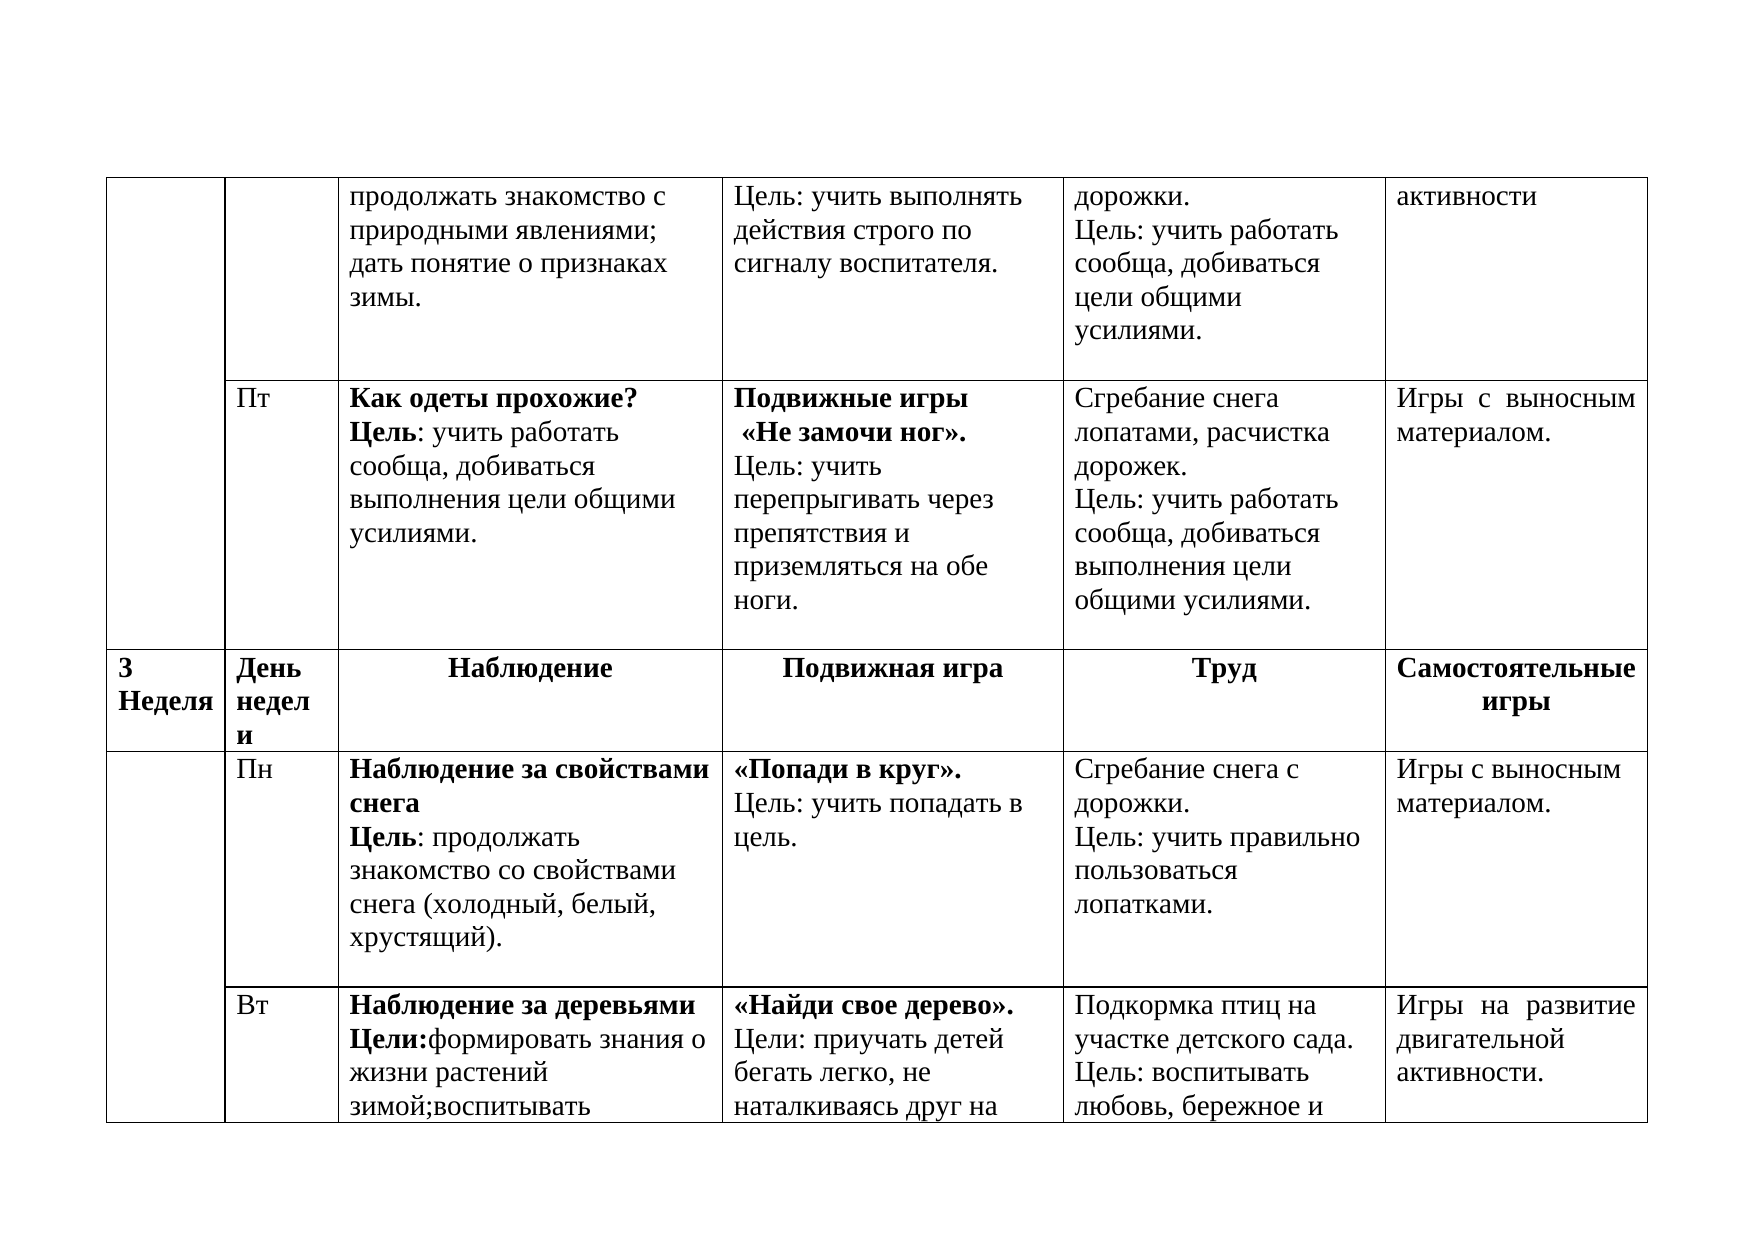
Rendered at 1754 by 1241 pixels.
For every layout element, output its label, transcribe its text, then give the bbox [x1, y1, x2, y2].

table_cell Сгребание снега с дорожки. Цель: учить правильно пользоваться лопатками. [1064, 752, 1385, 986]
table_cell Вт [226, 988, 338, 1122]
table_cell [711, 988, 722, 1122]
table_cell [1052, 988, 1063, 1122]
table_cell [107, 752, 224, 1122]
table_cell Наблюдение за солнцем Цели: продолжать знакомство с природными явлениями; дать понятие о признаках зимы. [339, 178, 722, 379]
table_cell Игры с выносным материалом. [1386, 381, 1647, 649]
table_cell Подвижная игра [723, 650, 1063, 751]
table_cell Игры с выносным материалом. [1386, 752, 1647, 986]
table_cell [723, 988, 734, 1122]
table_cell Труд [1064, 650, 1385, 751]
table_cell «Попади в круг». Цель: учить попадать в цель. [723, 752, 1063, 986]
table_cell Самостоятельные игры [1386, 650, 1647, 751]
table_cell Наблюдение [339, 650, 722, 751]
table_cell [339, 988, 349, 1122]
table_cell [1386, 178, 1647, 379]
table_cell День недели [226, 650, 338, 751]
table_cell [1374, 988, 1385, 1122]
table_cell Пт [226, 381, 338, 649]
table_cell Сгребание снега лопатками, расчистка дорожки. Цель: учить работать сообща, добиваться цели общими усилиями. [1064, 178, 1385, 379]
table_cell Пн [226, 752, 338, 986]
table_cell 3 Неделя [107, 650, 224, 751]
table_cell Подвижные игры «Не замочи ног». Цель: учить перепрыгивать через препятствия и приземляться на обе ноги. [723, 381, 1063, 649]
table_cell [723, 178, 1063, 379]
table_cell Сгребание снега лопатами, расчистка дорожек. Цель: учить работать сообща, добиваться выполнения цели общими усилиями. [1064, 381, 1385, 649]
table_cell Как одеты прохожие? Цель: учить работать сообща, добиваться выполнения цели общими усилиями. [339, 381, 722, 649]
table_cell Чт [226, 178, 338, 379]
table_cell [1386, 988, 1647, 1122]
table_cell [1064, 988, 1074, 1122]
